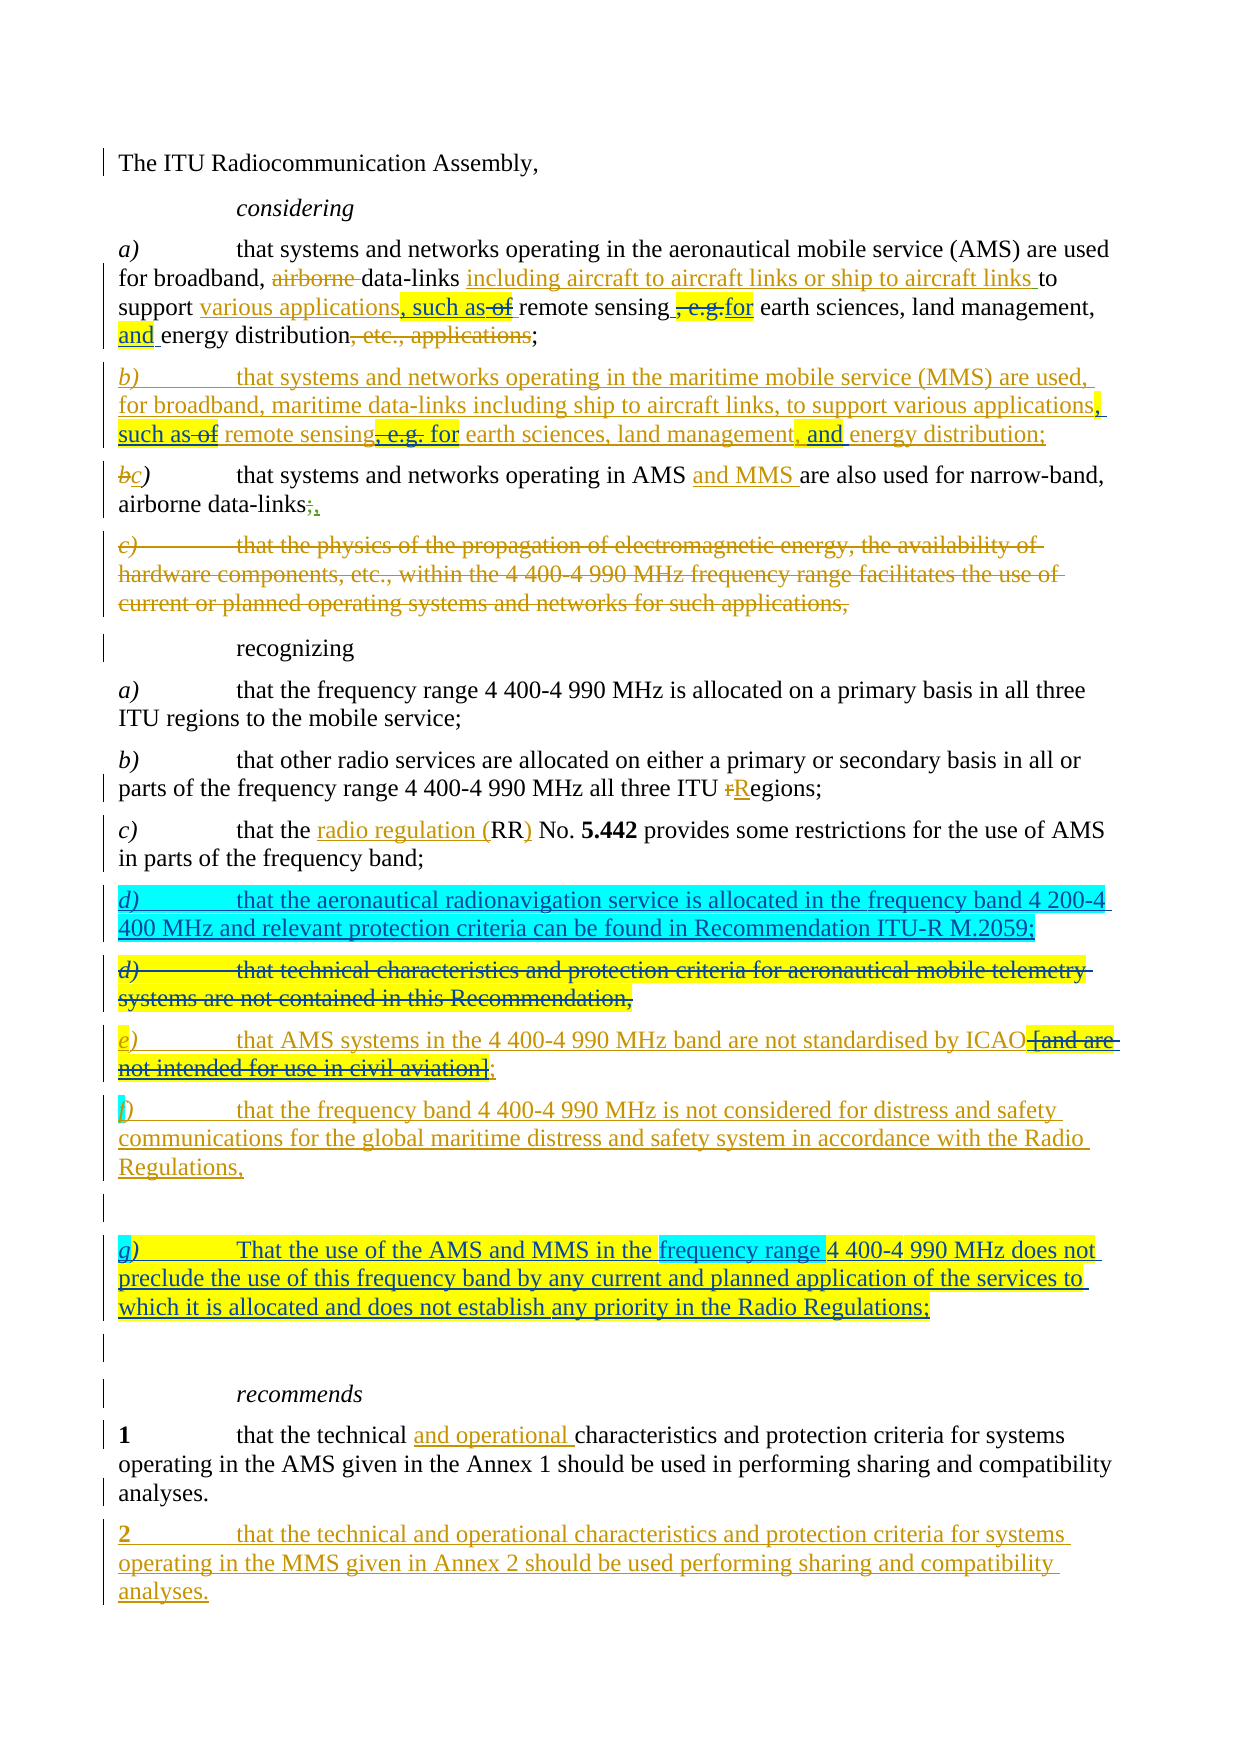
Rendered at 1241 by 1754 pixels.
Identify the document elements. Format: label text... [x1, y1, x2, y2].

text recommends [236, 1379, 1122, 1408]
text considering [236, 193, 1122, 222]
text The ITU Radiocommunication Assembly, [118, 148, 1122, 176]
text ) that systems and networks operating in AMS are also used for narrow-band, airborne data-links [118, 461, 1122, 518]
text b) that other radio services are allocated on either a primary or secondary basis in all or parts of the frequency range 4 400-4 990 MHz all three ITU egions; [118, 745, 1122, 802]
text recognizing [236, 633, 1122, 662]
text c) that the RR No. 5.442 provides some restrictions for the use of AMS in parts of the frequency band; [118, 815, 1122, 872]
text 1 that the technical characteristics and protection criteria for systems operating in the AMS given in the Annex 1 should be used in performing sharing and compatibility analyses. [118, 1420, 1122, 1506]
text a) that the frequency range 4 400-4 990 MHz is allocated on a primary basis in all three ITU regions to the mobile service; [118, 675, 1122, 732]
text a) that systems and networks operating in the aeronautical mobile service (AMS) are used for broadband, data-links to support remote sensing earth sciences, land management, energy distribution; [118, 234, 1122, 349]
